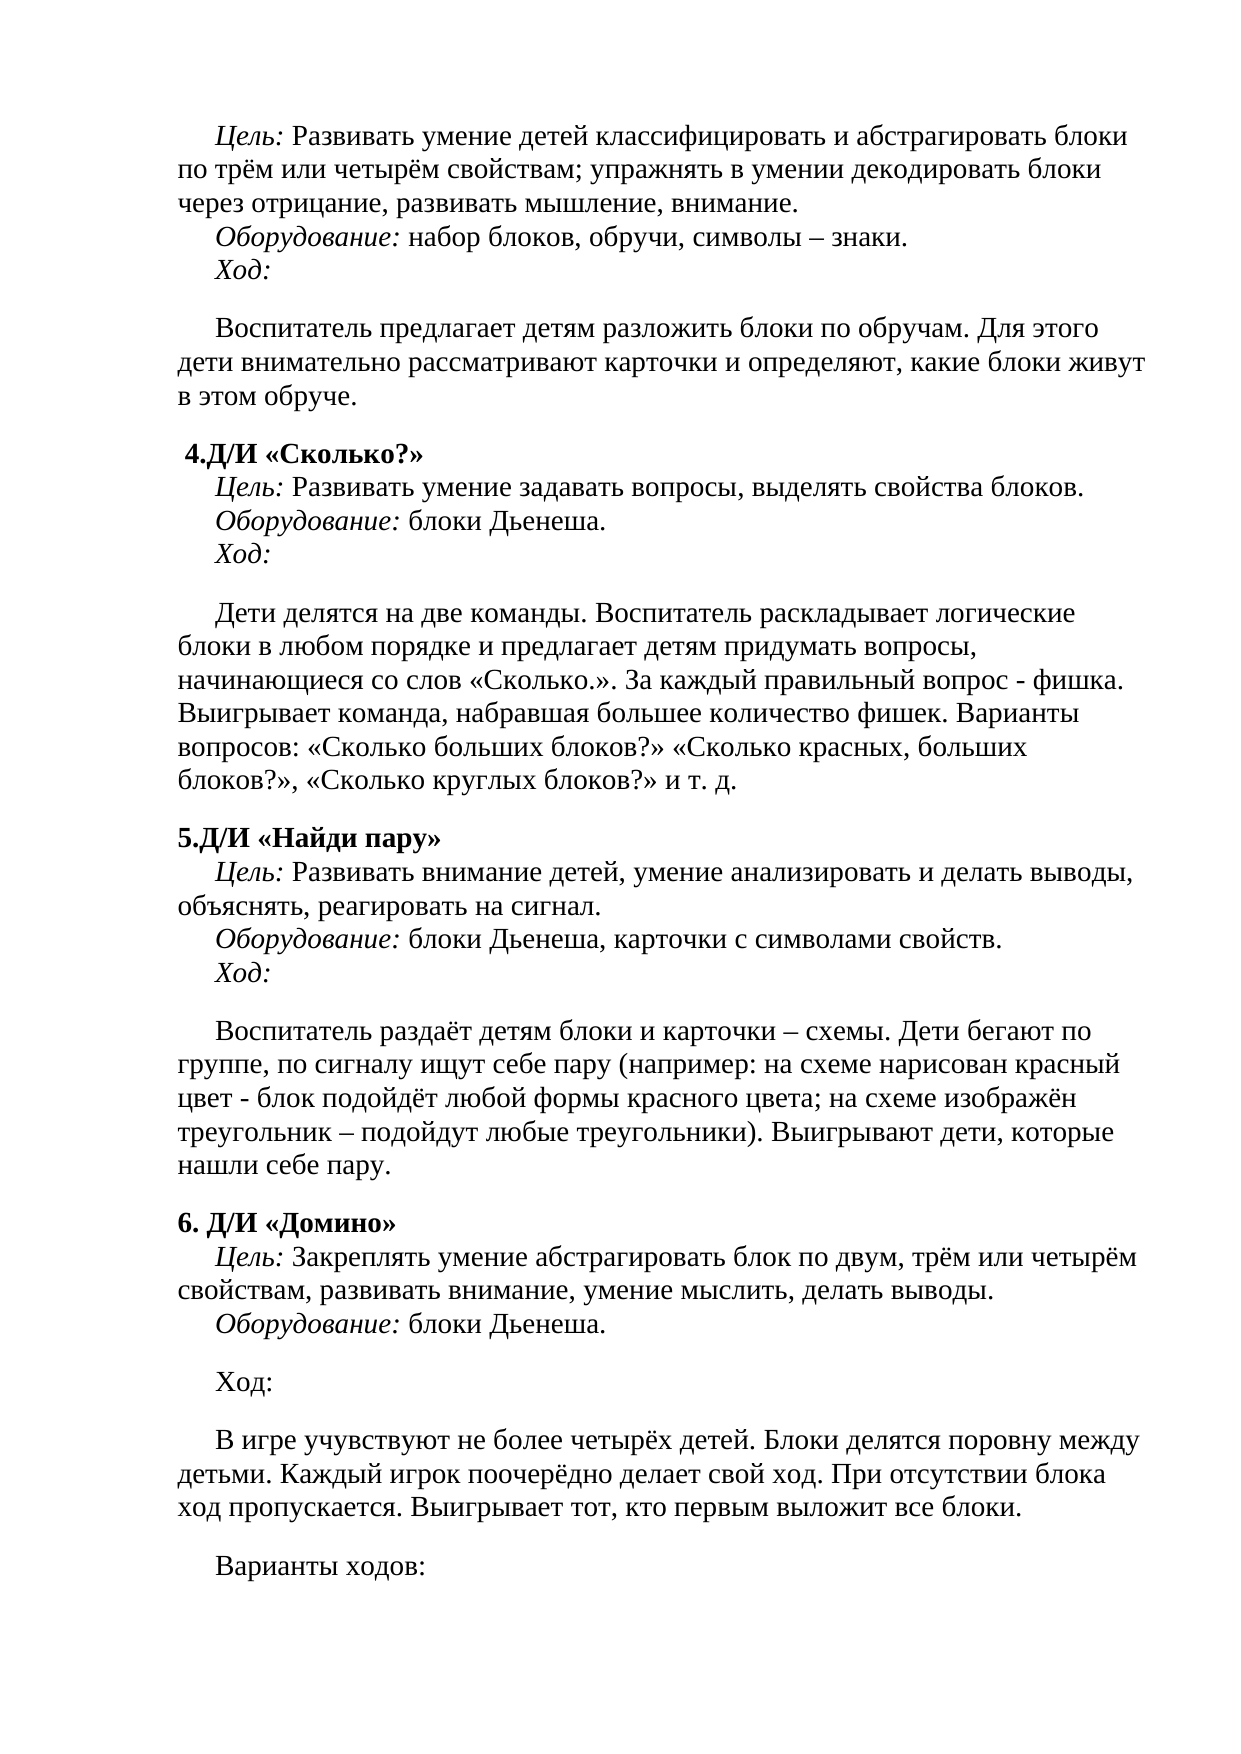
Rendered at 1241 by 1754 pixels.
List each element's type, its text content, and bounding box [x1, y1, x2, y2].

text Ход: [177, 252, 1152, 286]
text Оборудование: блоки Дьенеша. [177, 1306, 1152, 1339]
text Воспитатель раздаёт детям блоки и карточки – схемы. Дети бегают по группе, по сигналу ищут себе пару (например: на схеме нарисован красный цвет - блок подойдёт любой формы красного цвета; на схеме изображён треугольник – подойдут любые треугольники). Выигрывают дети, которые нашли себе пару. [177, 1013, 1152, 1181]
text В игре учувствуют не более четырёх детей. Блоки делятся поровну между детьми. Каждый игрок поочерёдно делает свой ход. При отсутствии блока ход пропускается. Выигрывает тот, кто первым выложит все блоки. [177, 1422, 1152, 1523]
text Ход: [177, 955, 1152, 988]
text Цель: Закреплять умение абстрагировать блок по двум, трём или четырём свойствам, развивать внимание, умение мыслить, делать выводы. [177, 1239, 1152, 1306]
text Воспитатель предлагает детям разложить блоки по обручам. Для этого дети внимательно рассматривают карточки и определяют, какие блоки живут в этом обруче. [177, 311, 1152, 411]
text Оборудование: набор блоков, обручи, символы – знаки. [177, 219, 1152, 252]
text 4.Д/И «Сколько?» [177, 436, 1152, 469]
text Оборудование: блоки Дьенеша, карточки с символами свойств. [177, 921, 1152, 955]
text Дети делятся на две команды. Воспитатель раскладывает логические блоки в любом порядке и предлагает детям придумать вопросы, начинающиеся со слов «Сколько.». За каждый правильный вопрос - фишка. Выигрывает команда, набравшая большее количество фишек. Варианты вопросов: «Сколько больших блоков?» «Сколько красных, больших блоков?», «Сколько круглых блоков?» и т. д. [177, 595, 1152, 796]
text 6. Д/И «Домино» [177, 1205, 1152, 1239]
text Варианты ходов: [177, 1548, 1152, 1581]
text Ход: [177, 1364, 1152, 1398]
text Ход: [177, 536, 1152, 570]
text 5.Д/И «Найди пару» [177, 821, 1152, 854]
text Цель: Развивать умение задавать вопросы, выделять свойства блоков. [177, 469, 1152, 503]
text Оборудование: блоки Дьенеша. [177, 503, 1152, 536]
text Цель: Развивать внимание детей, умение анализировать и делать выводы, объяснять, реагировать на сигнал. [177, 854, 1152, 921]
text Цель: Развивать умение детей классифицировать и абстрагировать блоки по трём или четырём свойствам; упражнять в умении декодировать блоки через отрицание, развивать мышление, внимание. [177, 118, 1152, 219]
